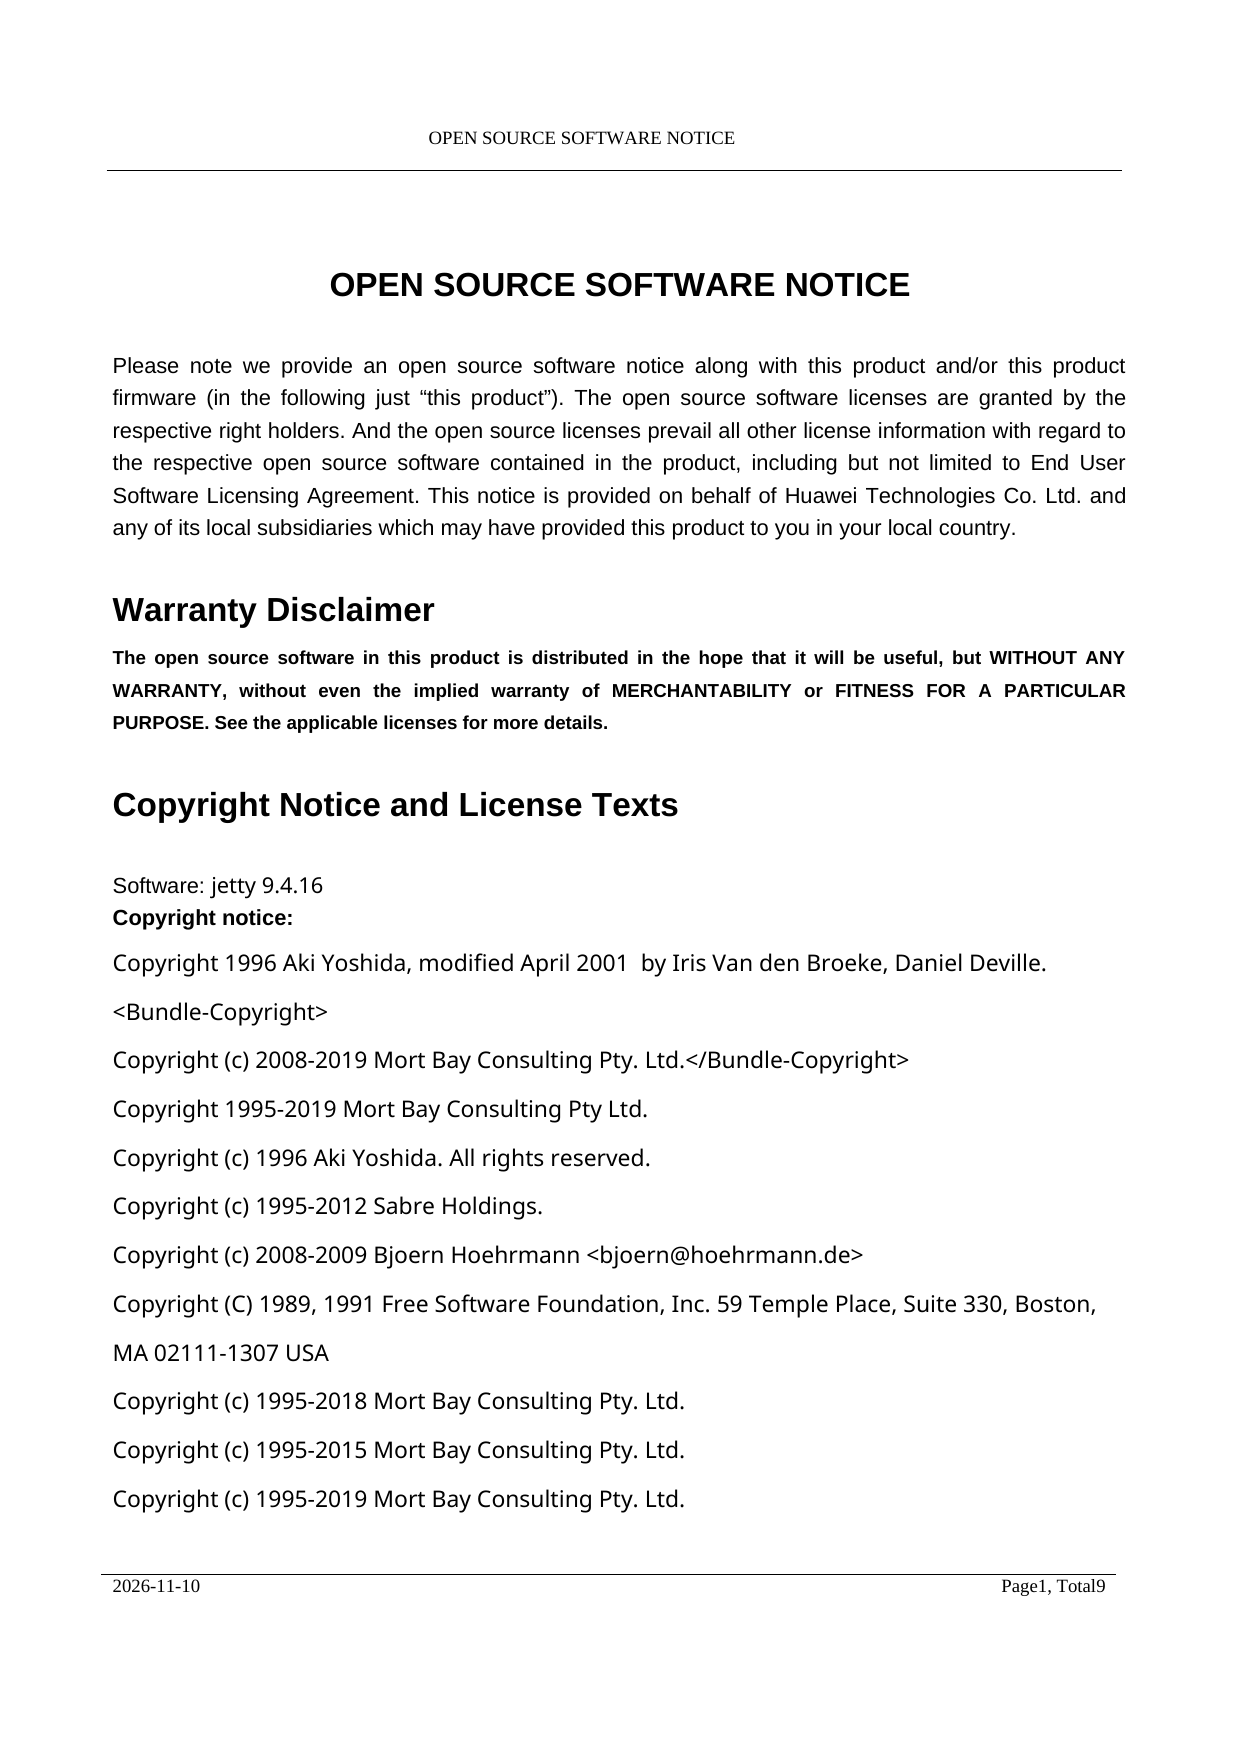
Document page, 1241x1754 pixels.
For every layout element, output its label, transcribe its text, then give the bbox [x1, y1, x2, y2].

text Warranty Disclaimer [112, 576, 1128, 641]
text Please note we provide an open source software notice along with this product and/or this product firmware (in the following just “this product”). The open source software licenses are granted by the respective right holders. And the open source licenses prevail all other license information with regard to the respective open source software contained in the product, including but not limited to End User Software Licensing Agreement. This notice is provided on behalf of Huawei Technologies Co. Ltd. and any of its local subsidiaries which may have provided this product to you in your local country. [112, 349, 1128, 544]
text Copyright (c) 2008-2019 Mort Bay Consulting Pty. Ltd.</Bundle-Copyright> Copyright 1995-2019 Mort Bay Consulting Pty Ltd. Copyright (c) 1996 Aki Yoshida. All rights reserved. Copyright (c) 1995-2012 Sabre Holdings. Copyright (c) 2008-2009 Bjoern Hoehrmann <bjoern@hoehrmann.de> Copyright (C) 1989, 1991 Free Software Foundation, Inc. 59 Temple Place, Suite 330, Boston, MA 02111-1307 USA Copyright (c) 1995-2018 Mort Bay Consulting Pty. Ltd. Copyright (c) 1995-2015 Mort Bay Consulting Pty. Ltd. Copyright (c) 1995-2019 Mort Bay Consulting Pty. Ltd. [112, 1043, 1128, 1563]
text Copyright 1996 Aki Yoshida, modified April 2001 by Iris Van den Broeke, Daniel Deville. <Bundle-Copyright> [112, 947, 1128, 1028]
text Software: jetty 9.4.16 [112, 869, 1128, 901]
text Copyright Notice and License Texts [112, 771, 1128, 836]
text Copyright notice: [112, 901, 1128, 934]
text OPEN SOURCE SOFTWARE NOTICE [112, 251, 1128, 316]
text The open source software in this product is distributed in the hope that it will be useful, but WITHOUT ANY WARRANTY, without even the implied warranty of MERCHANTABILITY or FITNESS FOR A PARTICULAR PURPOSE. See the applicable licenses for more details. [112, 641, 1128, 739]
